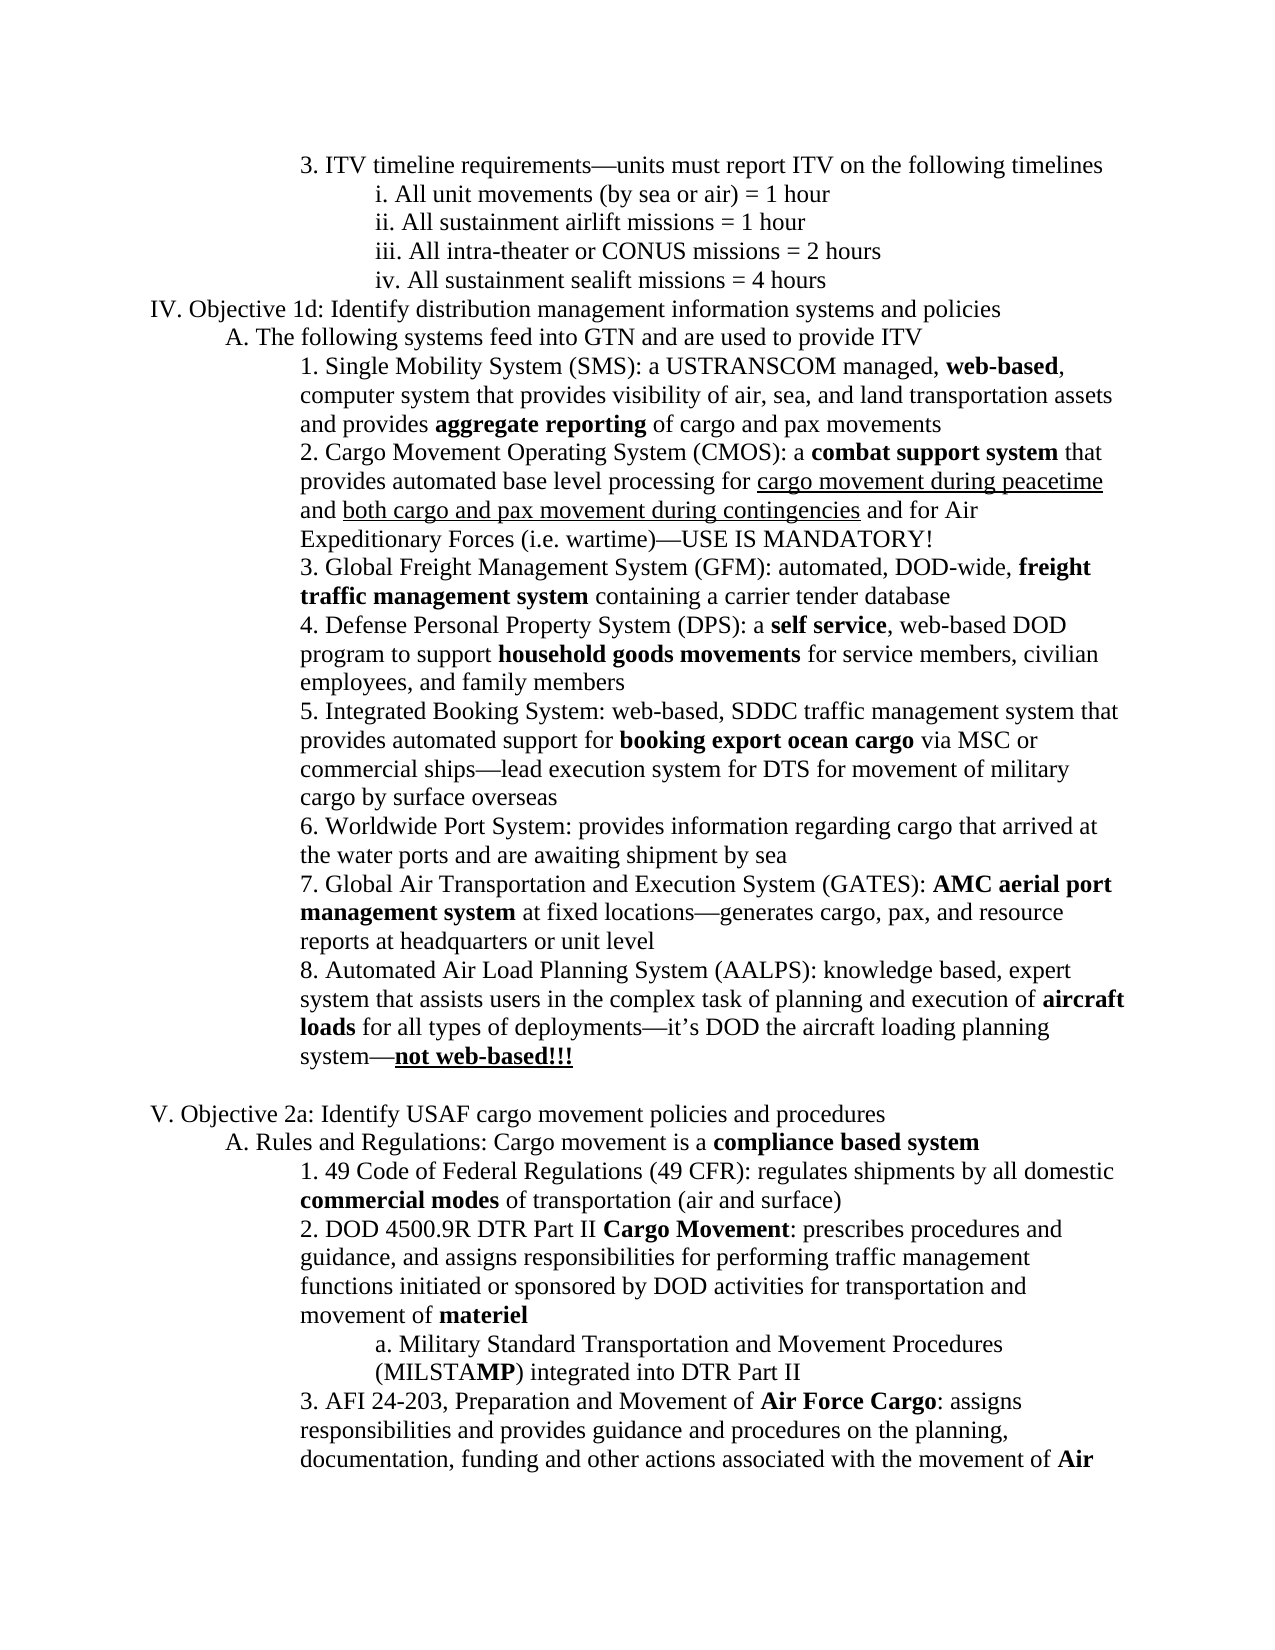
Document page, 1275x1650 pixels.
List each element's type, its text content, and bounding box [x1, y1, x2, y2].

text 6. Worldwide Port System: provides information regarding cargo that arrived at the water ports and are awaiting shipment by sea [300, 811, 1125, 869]
text i. All unit movements (by sea or air) = 1 hour [300, 179, 1125, 207]
text 2. DOD 4500.9R DTR Part II Cargo Movement: prescribes procedures and guidance, and assigns responsibilities for performing traffic management functions initiated or sponsored by DOD activities for transportation and movement of materiel [300, 1214, 1125, 1329]
text iii. All intra-theater or CONUS missions = 2 hours [300, 236, 1125, 265]
text 7. Global Air Transportation and Execution System (GATES): AMC aerial port management system at fixed locations—generates cargo, pax, and resource reports at headquarters or unit level [300, 869, 1125, 955]
text 3. ITV timeline requirements—units must report ITV on the following timelines [300, 150, 1125, 179]
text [300, 1386, 1125, 1472]
text 1. 49 Code of Federal Regulations (49 CFR): regulates shipments by all domestic commercial modes of transportation (air and surface) [300, 1156, 1125, 1214]
text 5. Integrated Booking System: web-based, SDDC traffic management system that provides automated support for booking export ocean cargo via MSC or commercial ships—lead execution system for DTS for movement of military cargo by surface overseas [300, 696, 1125, 811]
text IV. Objective 1d: Identify distribution management information systems and policies [150, 294, 1125, 322]
text 3. Global Freight Management System (GFM): automated, DOD-wide, freight traffic management system containing a carrier tender database [300, 552, 1125, 610]
text 4. Defense Personal Property System (DPS): a self service, web-based DOD program to support household goods movements for service members, civilian employees, and family members [300, 610, 1125, 696]
text ii. All sustainment airlift missions = 1 hour [300, 207, 1125, 236]
text 8. Automated Air Load Planning System (AALPS): knowledge based, expert system that assists users in the complex task of planning and execution of aircraft loads for all types of deployments—it’s DOD the aircraft loading planning system—not web-based!!! [300, 955, 1125, 1070]
text A. Rules and Regulations: Cargo movement is a compliance based system [150, 1127, 1125, 1156]
text 1. Single Mobility System (SMS): a USTRANSCOM managed, web-based, computer system that provides visibility of air, sea, and land transportation assets and provides aggregate reporting of cargo and pax movements [300, 351, 1125, 437]
text 2. Cargo Movement Operating System (CMOS): a combat support system that provides automated base level processing for cargo movement during peacetime and both cargo and pax movement during contingencies and for Air Expeditionary Forces (i.e. wartime)—USE IS MANDATORY! [300, 437, 1125, 552]
text A. The following systems feed into GTN and are used to provide ITV [150, 322, 1125, 351]
text V. Objective 2a: Identify USAF cargo movement policies and procedures [150, 1099, 1125, 1127]
text iv. All sustainment sealift missions = 4 hours [300, 265, 1125, 294]
text a. Military Standard Transportation and Movement Procedures (MILSTAMP) integrated into DTR Part II [375, 1329, 1125, 1386]
